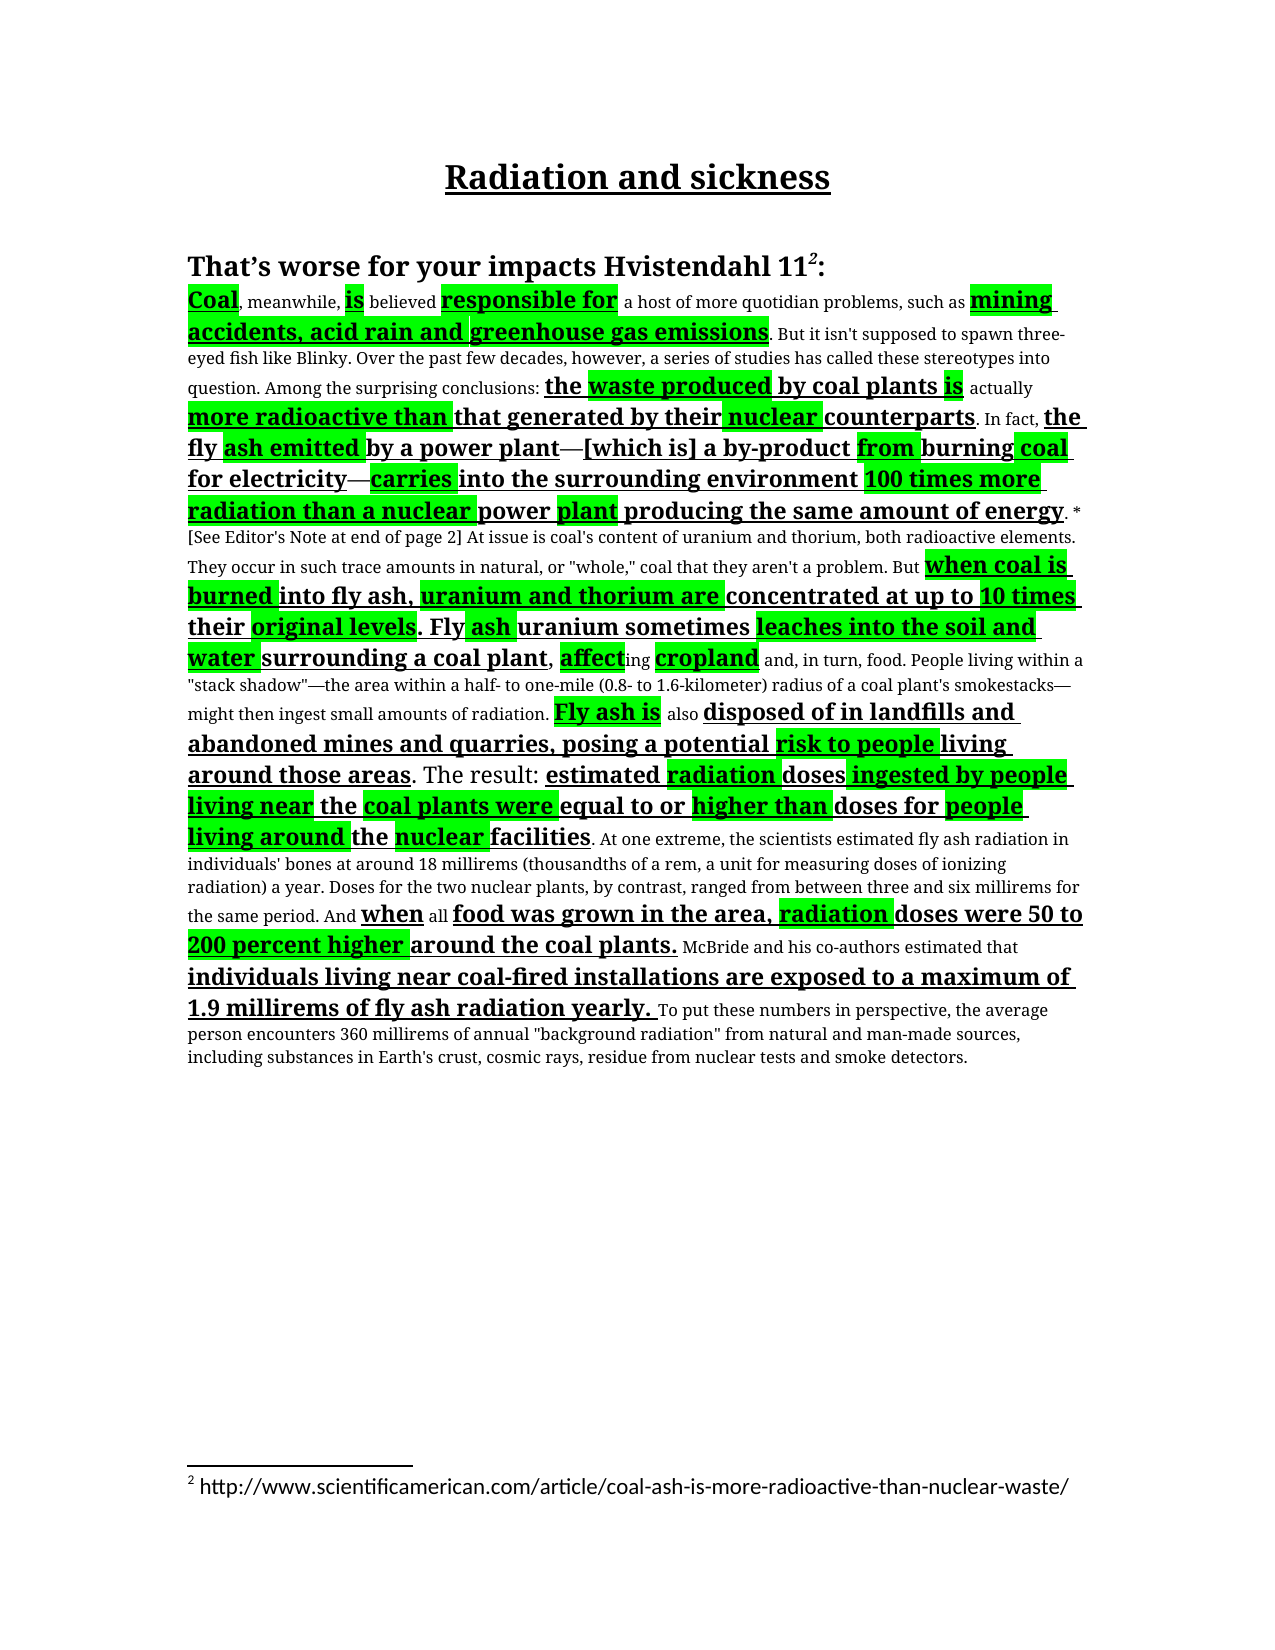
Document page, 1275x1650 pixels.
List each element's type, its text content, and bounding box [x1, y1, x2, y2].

subtitle Radiation and sickness [187, 154, 1087, 199]
subtitle That’s worse for your impacts Hvistendahl 11: [187, 247, 1087, 284]
text Coal, meanwhile, is believed responsible for a host of more quotidian problems, such as mining accidents, acid rain and greenhouse gas emissions. But it isn't supposed to spawn three-eyed fish like Blinky. Over the past few decades, however, a series of studies has called these stereotypes into question. Among the surprising conclusions: the waste produced by coal plants is actually more radioactive than that generated by their nuclear counterparts. In fact, the fly ash emitted by a power plant—[which is] a by-product from burning coal for electricity—carries into the surrounding environment 100 times more radiation than a nuclear power plant producing the same amount of energy. * [See Editor's Note at end of page 2] At issue is coal's content of uranium and thorium, both radioactive elements. They occur in such trace amounts in natural, or "whole," coal that they aren't a problem. But when coal is burned into fly ash, uranium and thorium are concentrated at up to 10 times their original levels. Fly ash uranium sometimes leaches into the soil and water surrounding a coal plant, affecting cropland and, in turn, food. People living within a "stack shadow"—the area within a half- to one-mile (0.8- to 1.6-kilometer) radius of a coal plant's smokestacks—might then ingest small amounts of radiation. Fly ash is also disposed of in landfills and abandoned mines and quarries, posing a potential risk to people living around those areas. The result: estimated radiation doses ingested by people living near the coal plants were equal to or higher than doses for people living around the nuclear facilities. At one extreme, the scientists estimated fly ash radiation in individuals' bones at around 18 millirems (thousandths of a rem, a unit for measuring doses of ionizing radiation) a year. Doses for the two nuclear plants, by contrast, ranged from between three and six millirems for the same period. And when all food was grown in the area, radiation doses were 50 to 200 percent higher around the coal plants. McBride and his co-authors estimated that individuals living near coal-fired installations are exposed to a maximum of 1.9 millirems of fly ash radiation yearly. To put these numbers in perspective, the average person encounters 360 millirems of annual "background radiation" from natural and man-made sources, including substances in Earth's crust, cosmic rays, residue from nuclear tests and smoke detectors. [187, 284, 1087, 1068]
